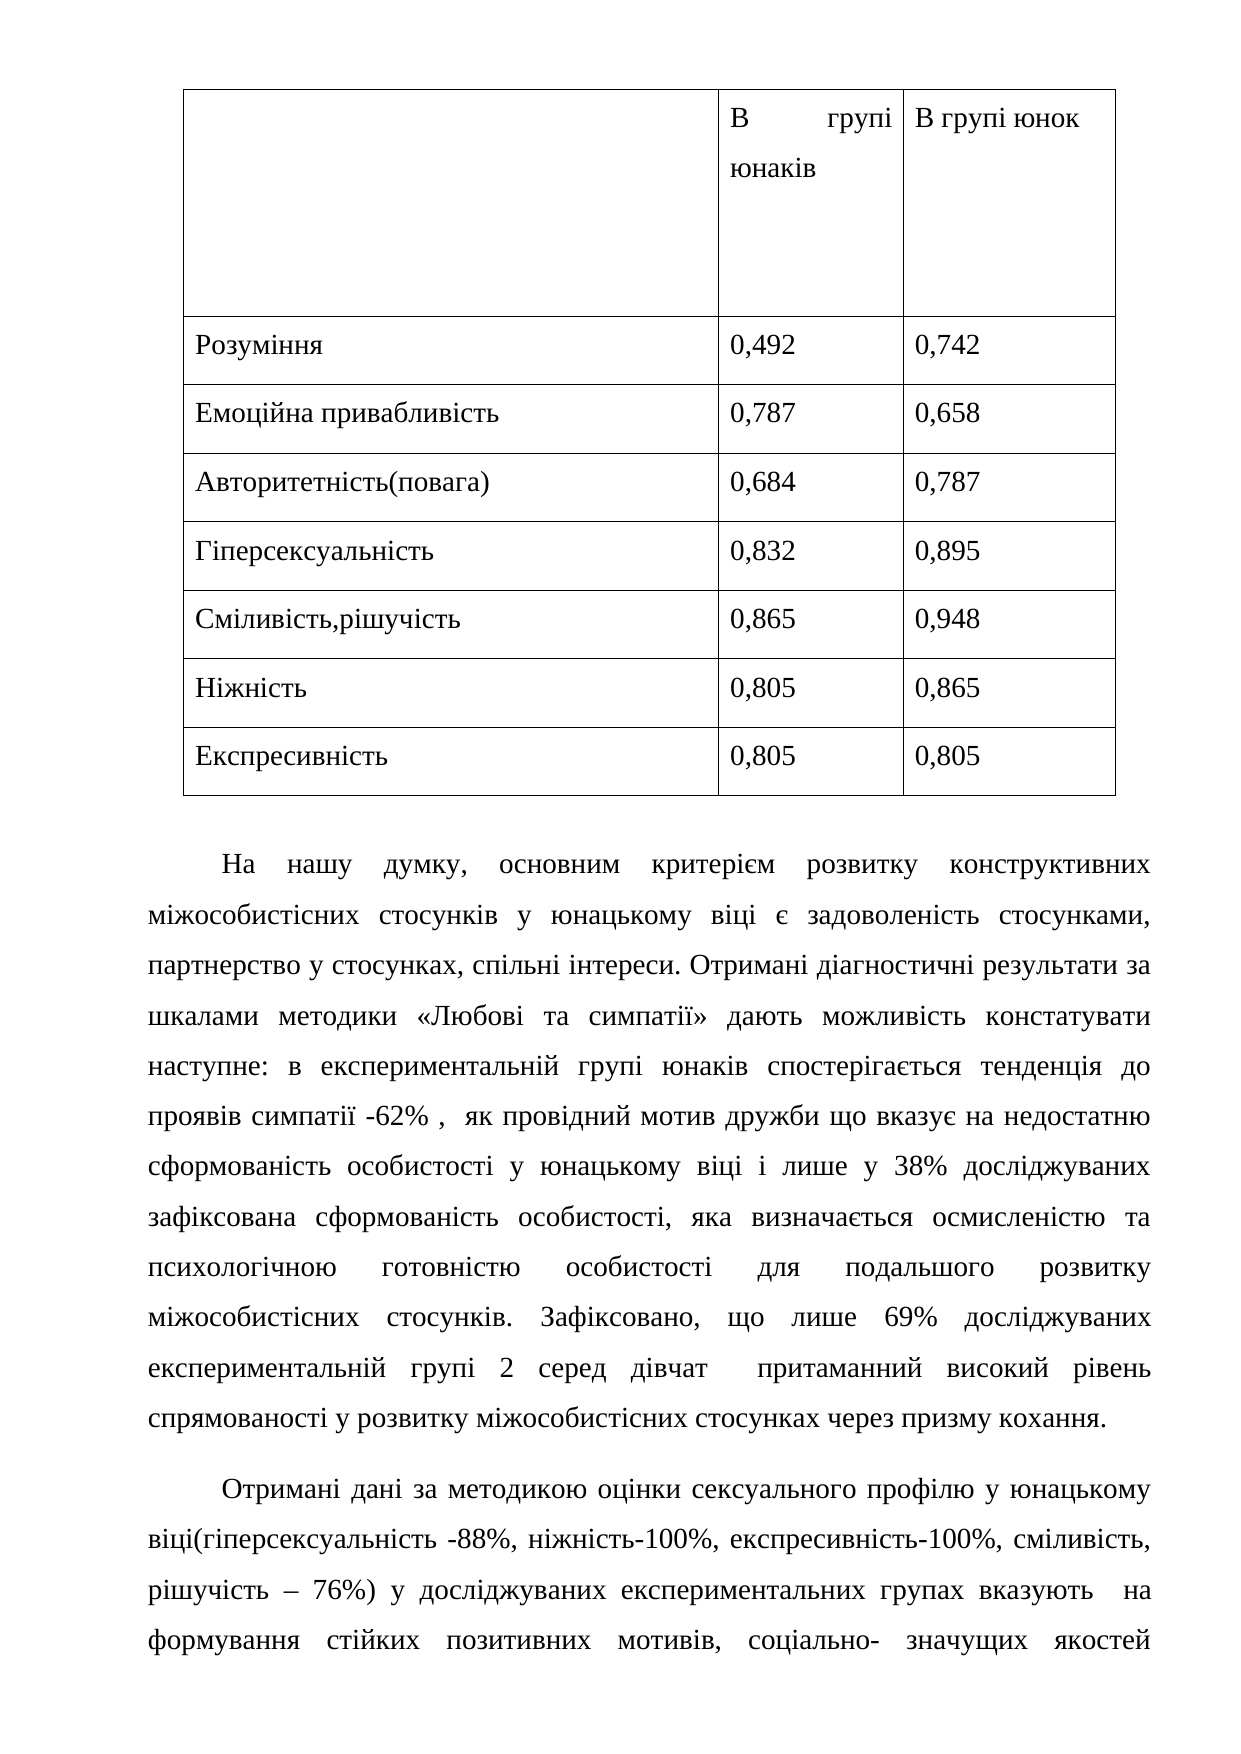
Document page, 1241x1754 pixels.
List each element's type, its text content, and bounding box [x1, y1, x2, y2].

table_cell 0,895 [904, 522, 1115, 590]
table_cell 0,805 [719, 659, 903, 727]
table_cell 0,865 [719, 591, 903, 658]
table_cell В групі юнок [904, 90, 1115, 316]
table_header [184, 90, 718, 316]
table_cell Розуміння [184, 317, 718, 384]
table_cell 0,492 [719, 317, 903, 384]
table_cell 0,658 [904, 385, 1115, 453]
table_cell 0,805 [904, 728, 1115, 795]
table_cell Авторитетність(повага) [184, 454, 718, 521]
table_cell Сміливість,рішучість [184, 591, 718, 658]
table_cell Гіперсексуальність [184, 522, 718, 590]
table_cell Емоційна привабливість [184, 385, 718, 453]
table_cell 0,684 [719, 454, 903, 521]
table_cell В групі юнаків [719, 90, 903, 316]
table_cell 0,832 [719, 522, 903, 590]
table_cell 0,948 [904, 591, 1115, 658]
table_cell 0,787 [719, 385, 903, 453]
table_cell 0,787 [904, 454, 1115, 521]
table_cell 0,742 [904, 317, 1115, 384]
table_cell Ніжність [184, 659, 718, 727]
table_cell Експресивність [184, 728, 718, 795]
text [148, 1471, 1152, 1656]
table_cell 0,865 [904, 659, 1115, 727]
table_cell 0,805 [719, 728, 903, 795]
text На нашу думку, основним критерієм розвитку конструктивних міжособистісних стосунків у юнацькому віці є задоволеність стосунками, партнерство у стосунках, спільні інтереси. Отримані діагностичні результати за шкалами методики «Любові та симпатії» дають можливість констатувати наступне: в експериментальній групі юнаків спостерігається тенденція до проявів симпатії -62% , як провідний мотив дружби що вказує на недостатню сформованість особистості у юнацькому віці і лише у 38% досліджуваних зафіксована сформованість особистості, яка визначається осмисленістю та психологічною готовністю особистості для подальшого розвитку міжособистісних стосунків. Зафіксовано, що лише 69% досліджуваних експериментальній групі 2 серед дівчат притаманний високий рівень спрямованості у розвитку міжособистісних стосунках через призму кохання. [148, 847, 1152, 1434]
